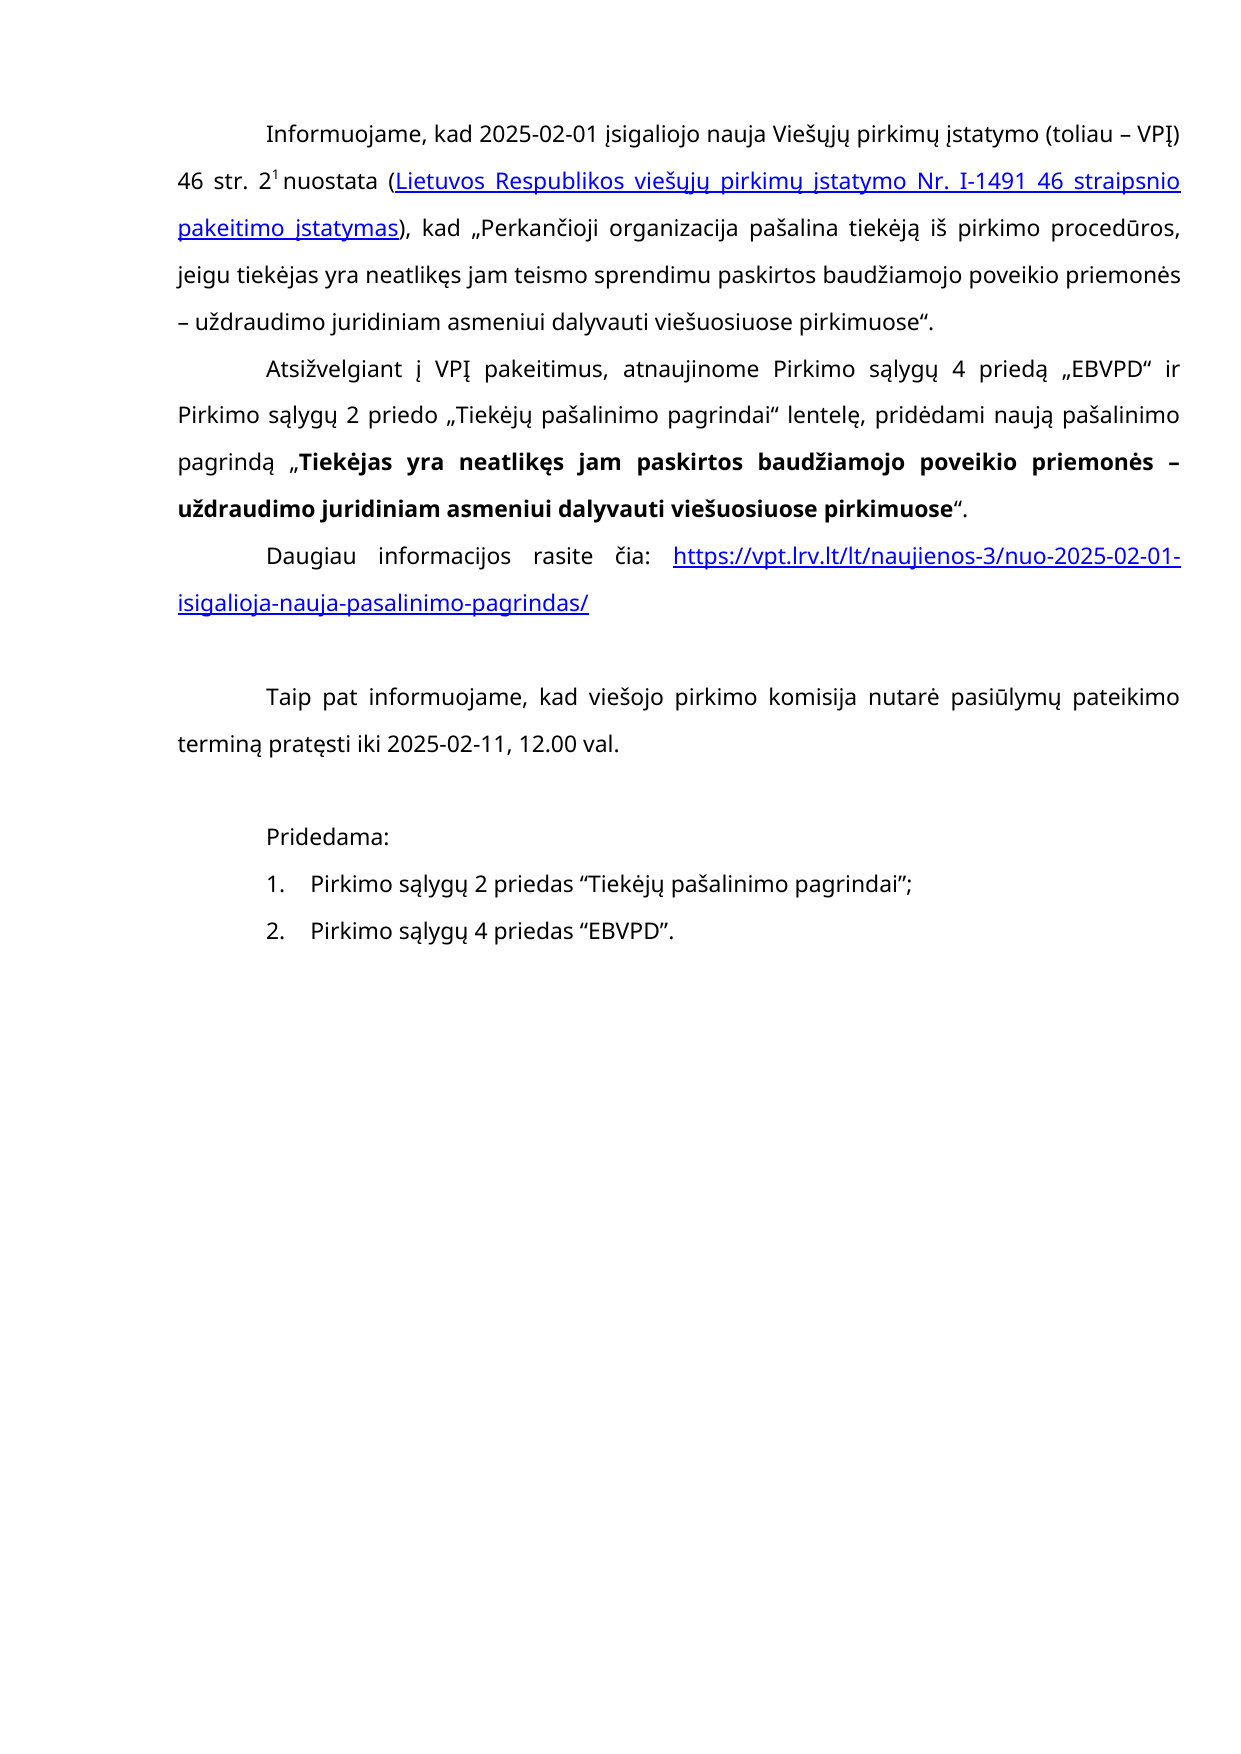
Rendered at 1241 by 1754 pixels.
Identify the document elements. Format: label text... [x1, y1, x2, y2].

text Taip pat informuojame, kad viešojo pirkimo komisija nutarė pasiūlymų pateikimo terminą pratęsti iki 2025-02-11, 12.00 val. [177, 681, 1181, 759]
list Pirkimo sąlygų 2 priedas “Tiekėjų pašalinimo pagrindai”; [177, 868, 1181, 899]
text Atsižvelgiant į VPĮ pakeitimus, atnaujinome Pirkimo sąlygų 4 priedą „EBVPD“ ir Pirkimo sąlygų 2 priedo „Tiekėjų pašalinimo pagrindai“ lentelę, pridėdami naują pašalinimo pagrindą „Tiekėjas yra neatlikęs jam paskirtos baudžiamojo poveikio priemonės – uždraudimo juridiniam asmeniui dalyvauti viešuosiuose pirkimuose“. [177, 352, 1181, 524]
list Informuojame, kad 2025-02-01 įsigaliojo nauja Viešųjų pirkimų įstatymo (toliau – VPĮ) 46 str. 21 nuostata (Lietuvos Respublikos viešųjų pirkimų įstatymo Nr. I-1491 46 straipsnio pakeitimo įstatymas), kad „Perkančioji organizacija pašalina tiekėją iš pirkimo procedūros, jeigu tiekėjas yra neatlikęs jam teismo sprendimu paskirtos baudžiamojo poveikio priemonės – uždraudimo juridiniam asmeniui dalyvauti viešuosiuose pirkimuose“. [177, 118, 1181, 337]
text Daugiau informacijos rasite čia: https://vpt.lrv.lt/lt/naujienos-3/nuo-2025-02-01-isigalioja-nauja-pasalinimo-pagrindas/ [177, 540, 1181, 618]
list Pirkimo sąlygų 4 priedas “EBVPD”. [177, 915, 1181, 946]
list Pridedama: [177, 821, 1181, 852]
